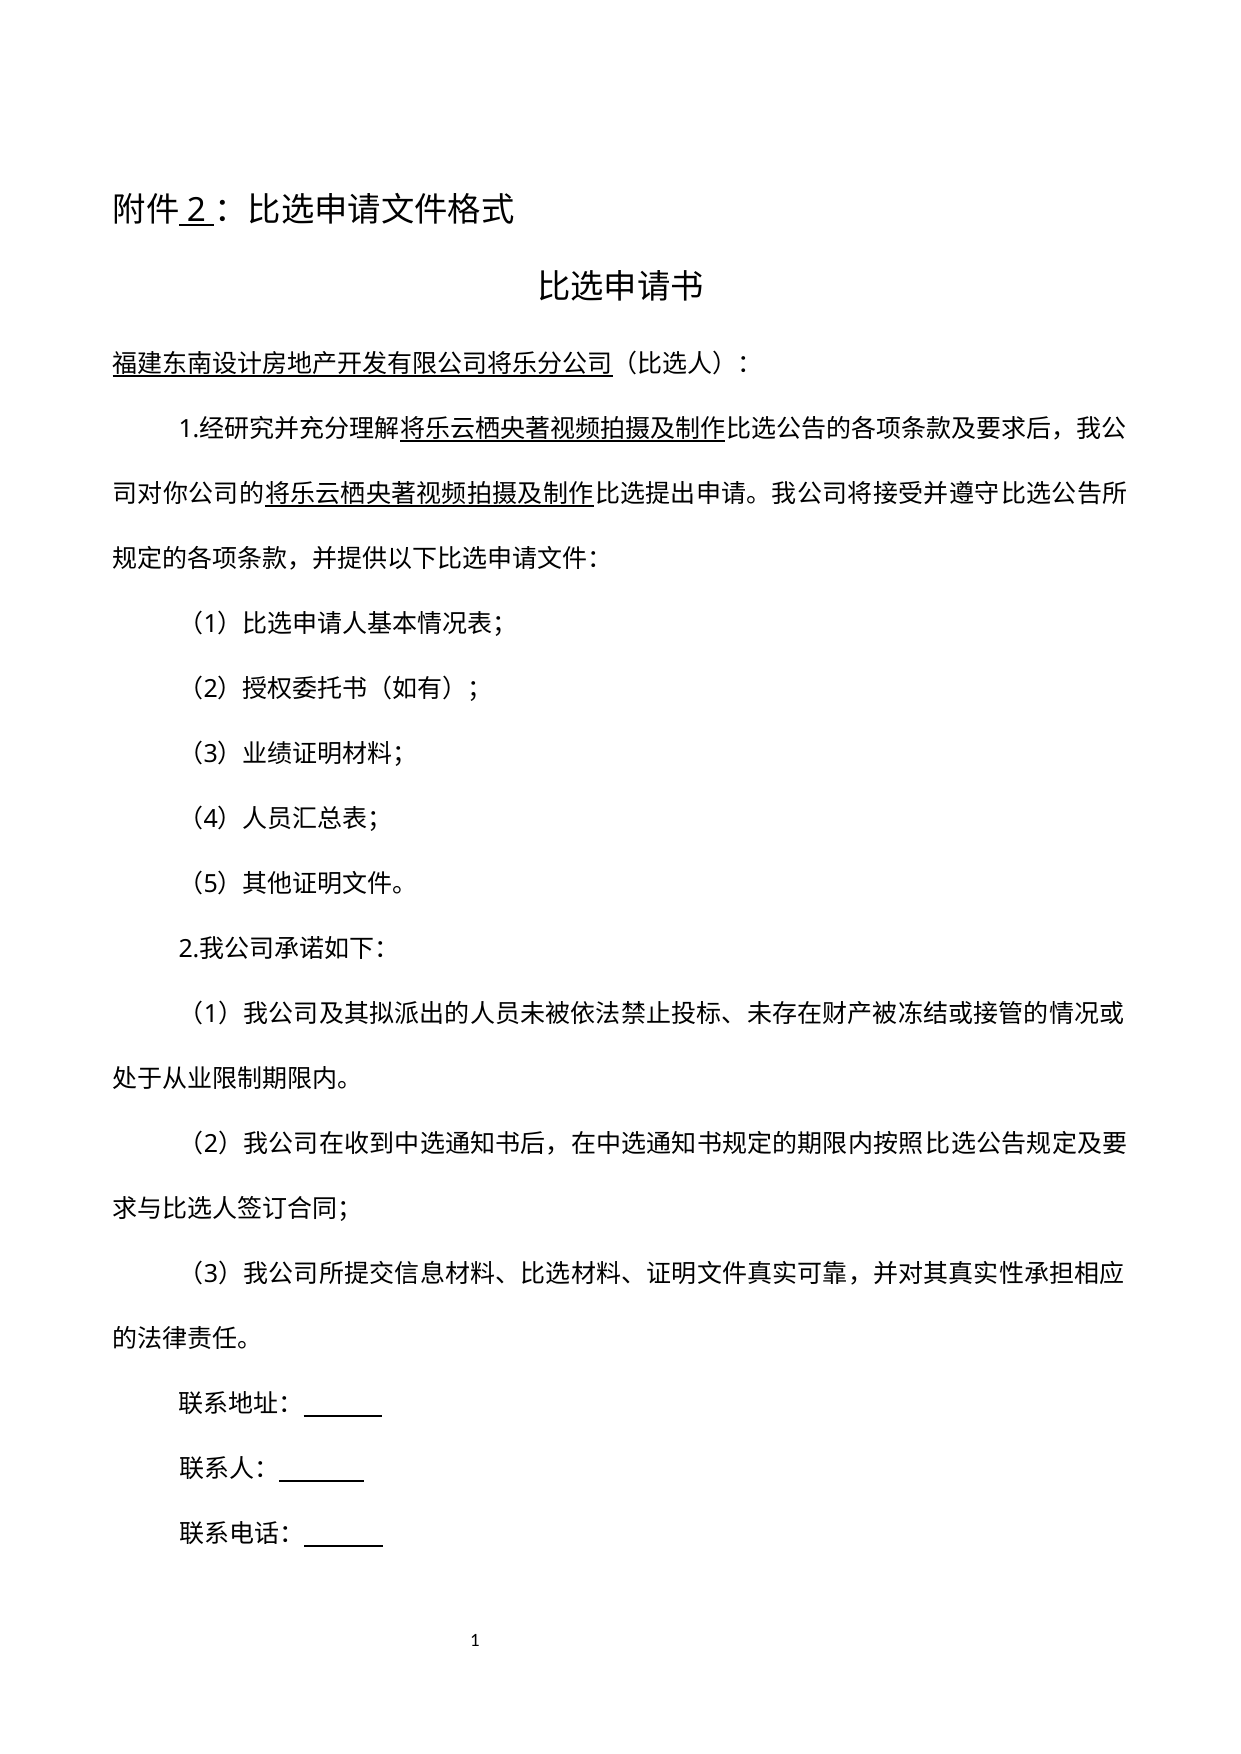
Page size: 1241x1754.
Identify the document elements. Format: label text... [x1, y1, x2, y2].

text （1）比选申请人基本情况表； [112, 589, 1128, 654]
text （3）我公司所提交信息材料、比选材料、证明文件真实可靠，并对其真实性承担相应的法律责任。 [112, 1239, 1128, 1369]
text 附件 2 ：比选申请文件格式 [112, 174, 1128, 239]
text （2）我公司在收到中选通知书后，在中选通知书规定的期限内按照比选公告规定及要求与比选人签订合同； [112, 1109, 1128, 1239]
text 联系地址： [112, 1369, 1128, 1434]
text 2.我公司承诺如下： [112, 914, 1128, 979]
list 业绩证明材料； [112, 719, 1128, 784]
text 比选申请书 [112, 252, 1128, 317]
text 联系电话： [112, 1499, 1128, 1564]
text 福建东南设计房地产开发有限公司将乐分公司（比选人）： [112, 329, 1128, 394]
list 其他证明文件。 [112, 849, 1128, 914]
text 联系人： [112, 1434, 1128, 1499]
list 人员汇总表； [112, 784, 1128, 849]
text （1）我公司及其拟派出的人员未被依法禁止投标、未存在财产被冻结或接管的情况或处于从业限制期限内。 [112, 979, 1128, 1109]
list 授权委托书（如有）； [112, 654, 1128, 719]
text 1.经研究并充分理解将乐云栖央著视频拍摄及制作比选公告的各项条款及要求后，我公司对你公司的将乐云栖央著视频拍摄及制作比选提出申请。我公司将接受并遵守比选公告所规定的各项条款，并提供以下比选申请文件： [112, 394, 1128, 589]
